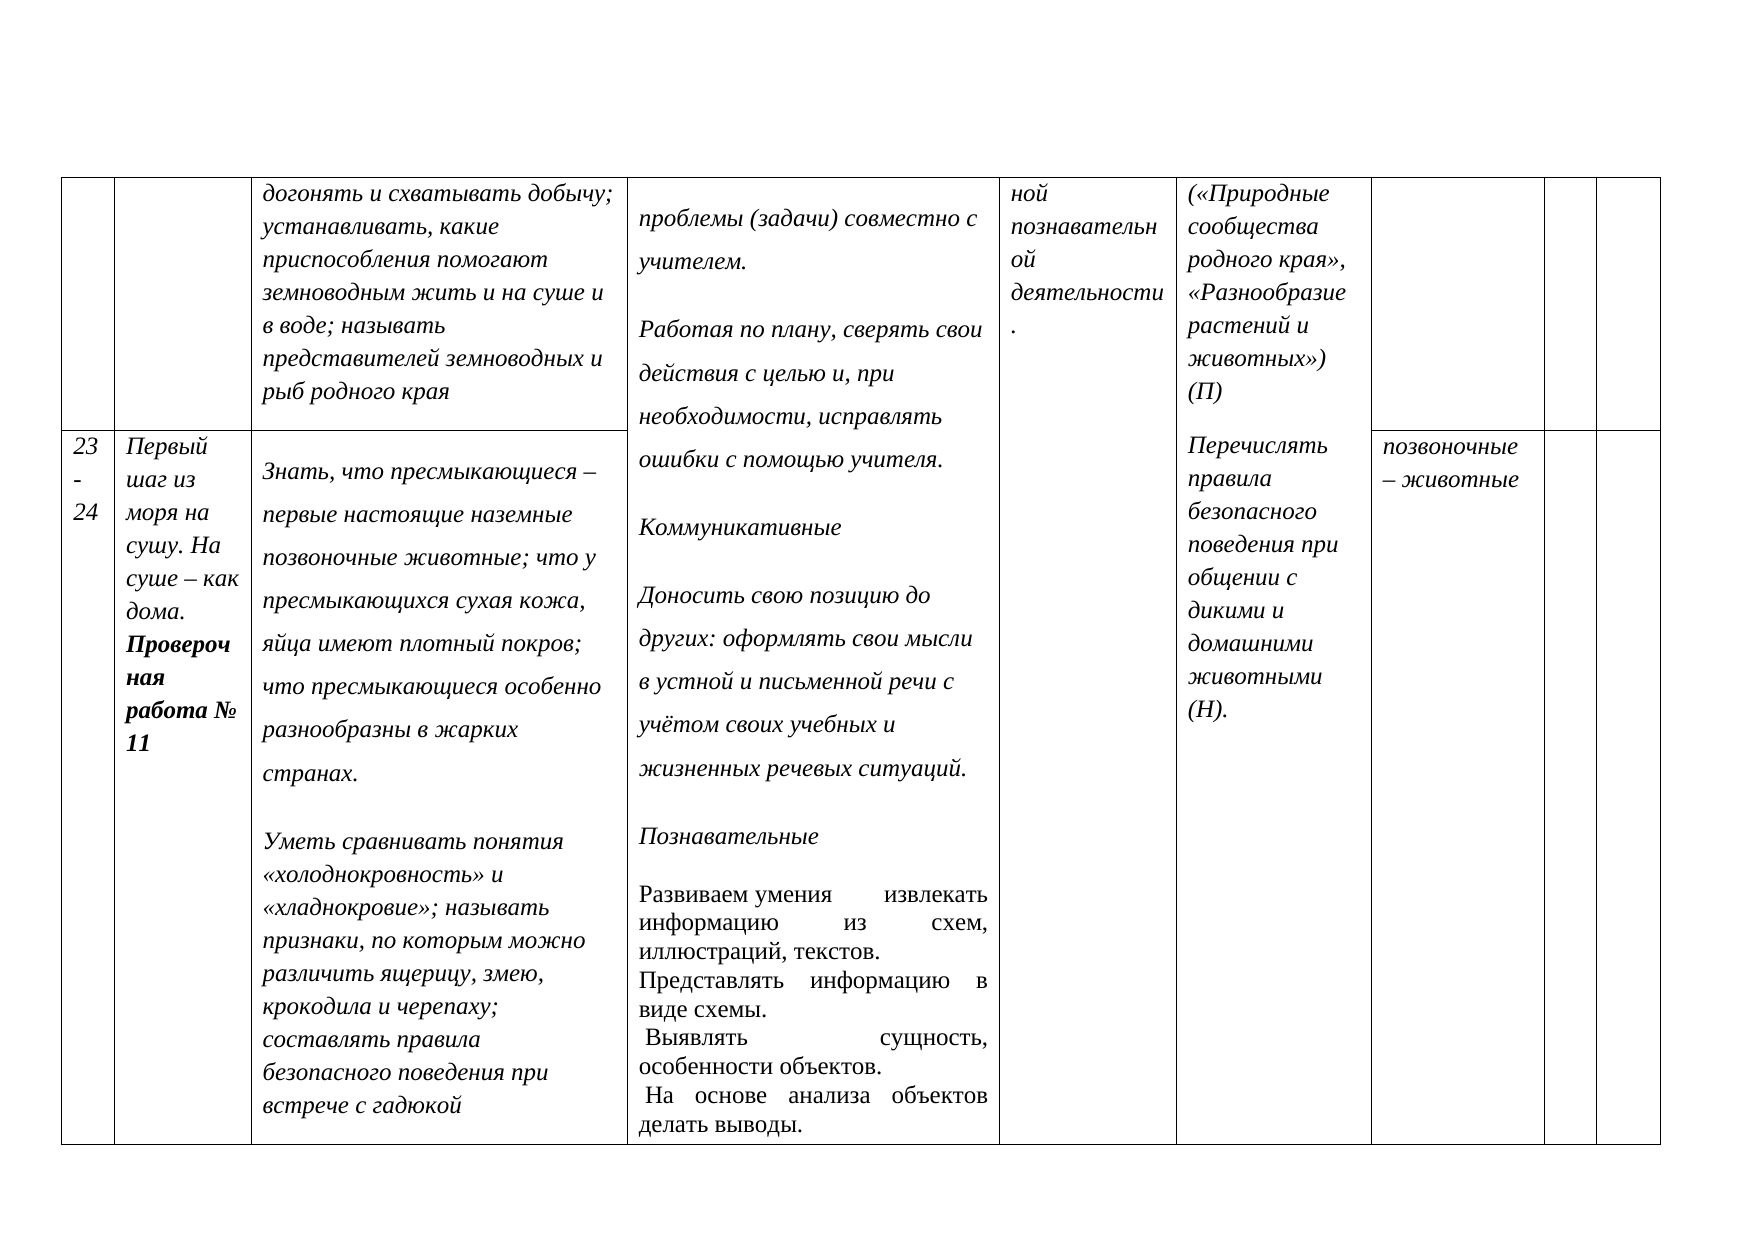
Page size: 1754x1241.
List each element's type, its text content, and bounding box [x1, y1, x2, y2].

table_cell [1597, 431, 1660, 1143]
table_cell 23 [62, 178, 114, 430]
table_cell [628, 178, 999, 1143]
table_cell [1545, 178, 1596, 430]
table_cell позвоночные – животные [1372, 431, 1544, 1143]
table_cell [1597, 178, 1660, 430]
table_cell 23-24 [62, 431, 114, 1143]
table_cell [1000, 178, 1176, 1143]
table_cell Знать, что пресмыкающиеся – первые настоящие наземные позвоночные животные; что у пресмыкающихся сухая кожа, яйца имеют плотный покров; что пресмыкающиеся особенно разнообразны в жарких странах. Уметь сравнивать понятия «холоднокровность» и «хладнокровие»; называть признаки, по которым можно различить ящерицу, змею, крокодила и черепаху; составлять правила безопасного поведения при встрече с гадюкой [252, 431, 627, 1143]
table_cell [115, 178, 251, 430]
table_cell [1545, 431, 1596, 1143]
table_cell Первый шаг из моря на сушу. На суше – как дома. Проверочная работа № 11 [115, 431, 251, 1143]
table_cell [1372, 178, 1544, 430]
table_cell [252, 178, 627, 430]
